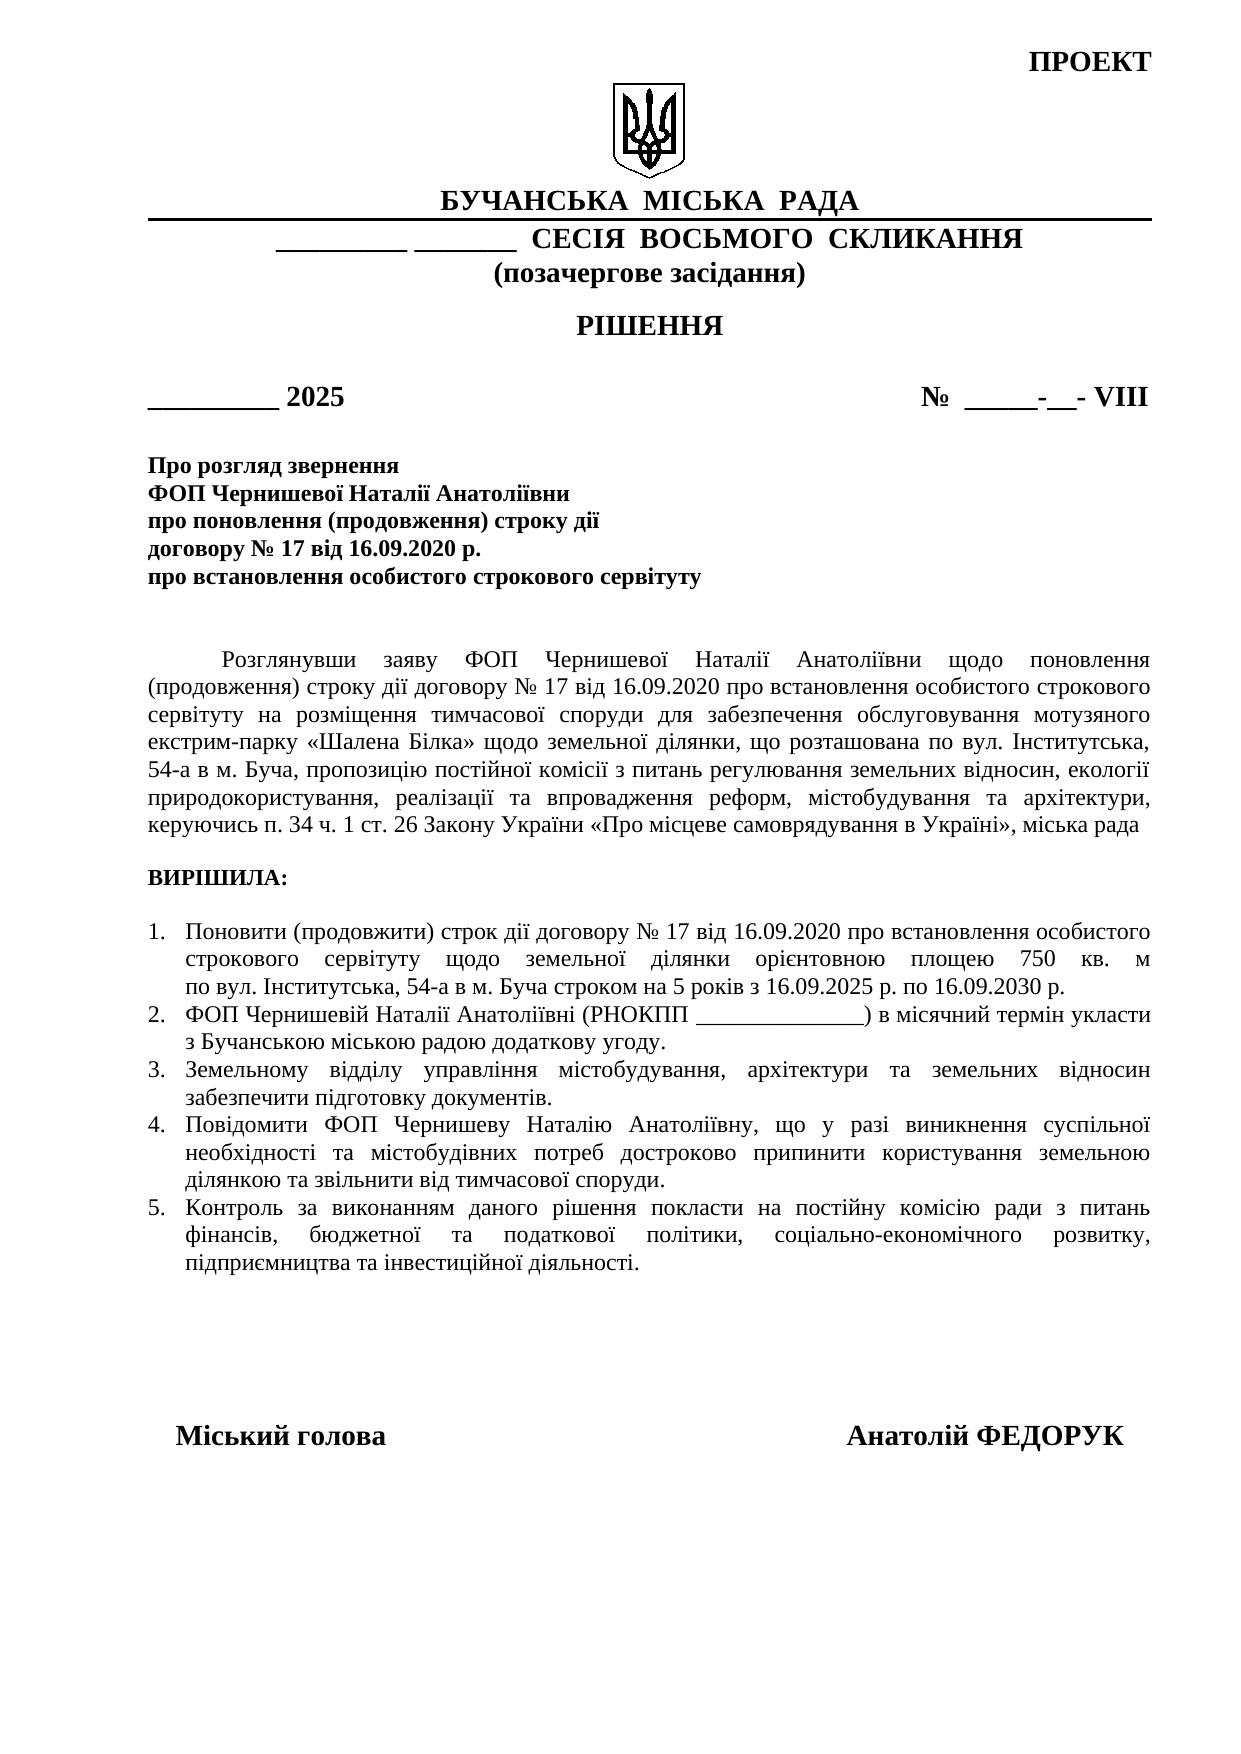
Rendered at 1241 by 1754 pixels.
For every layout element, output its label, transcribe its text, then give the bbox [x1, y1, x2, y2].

list Повідомити ФОП Чернишеву Наталію Анатоліївну, що у разі виникнення суспільної необхідності та містобудівних потреб достроково припинити користування земельною ділянкою та звільнити від тимчасової споруди. [148, 1110, 1152, 1193]
list Контроль за виконанням даного рішення покласти на постійну комісію ради з питань фінансів, бюджетної та податкової політики, соціально-економічного розвитку, підприємництва та інвестиційної діяльності. [148, 1193, 1152, 1276]
list Поновити (продовжити) строк дії договору № 17 від 16.09.2020 про встановлення особистого строкового сервітуту щодо земельної ділянки орієнтовною площею 750 кв. м по вул. Інститутська, 54-а в м. Буча строком на 5 років з 16.09.2025 р. по 16.09.2030 р. [148, 917, 1152, 1000]
text про встановлення особистого строкового сервітуту [148, 562, 1152, 589]
text Про розгляд звернення [148, 451, 1152, 479]
text РІШЕННЯ [148, 308, 1152, 341]
text ФОП Чернишевої Наталії Анатоліївни [148, 479, 1152, 507]
text _________ 2025 № _____-__- VІІІ [148, 379, 1152, 413]
text Міський голова Анатолій ФЕДОРУК [148, 1418, 1152, 1452]
text ВИРІШИЛА: [148, 864, 1152, 891]
text договору № 17 від 16.09.2020 р. [148, 534, 1152, 562]
text БУЧАНСЬКА МІСЬКА РАДА [148, 183, 1152, 218]
text Розглянувши заяву ФОП Чернишевої Наталії Анатоліївни щодо поновлення (продовження) строку дії договору № 17 від 16.09.2020 про встановлення особистого строкового сервітуту на розміщення тимчасової споруди для забезпечення обслуговування мотузяного екстрим-парку «Шалена Білка» щодо земельної ділянки, що розташована по вул. Інститутська, 54-а в м. Буча, пропозицію постійної комісії з питань регулювання земельних відносин, екології природокористування, реалізації та впровадження реформ, містобудування та архітектури, керуючись п. 34 ч. 1 ст. 26 Закону України «Про місцеве самоврядування в Україні», міська рада [148, 644, 1152, 838]
text про поновлення (продовження) строку дії [148, 507, 1152, 534]
text _________ _______ СЕСІЯ ВОСЬМОГО СКЛИКАННЯ [148, 221, 1152, 255]
text (позачергове засідання) [148, 255, 1152, 288]
list Земельному відділу управління містобудування, архітектури та земельних відносин забезпечити підготовку документів. [148, 1055, 1152, 1110]
list ФОП Чернишевій Наталії Анатоліївні (РНОКПП ______________) в місячний термін укласти з Бучанською міською радою додаткову угоду. [148, 1000, 1152, 1055]
text ПРОЕКТ [148, 44, 1152, 78]
